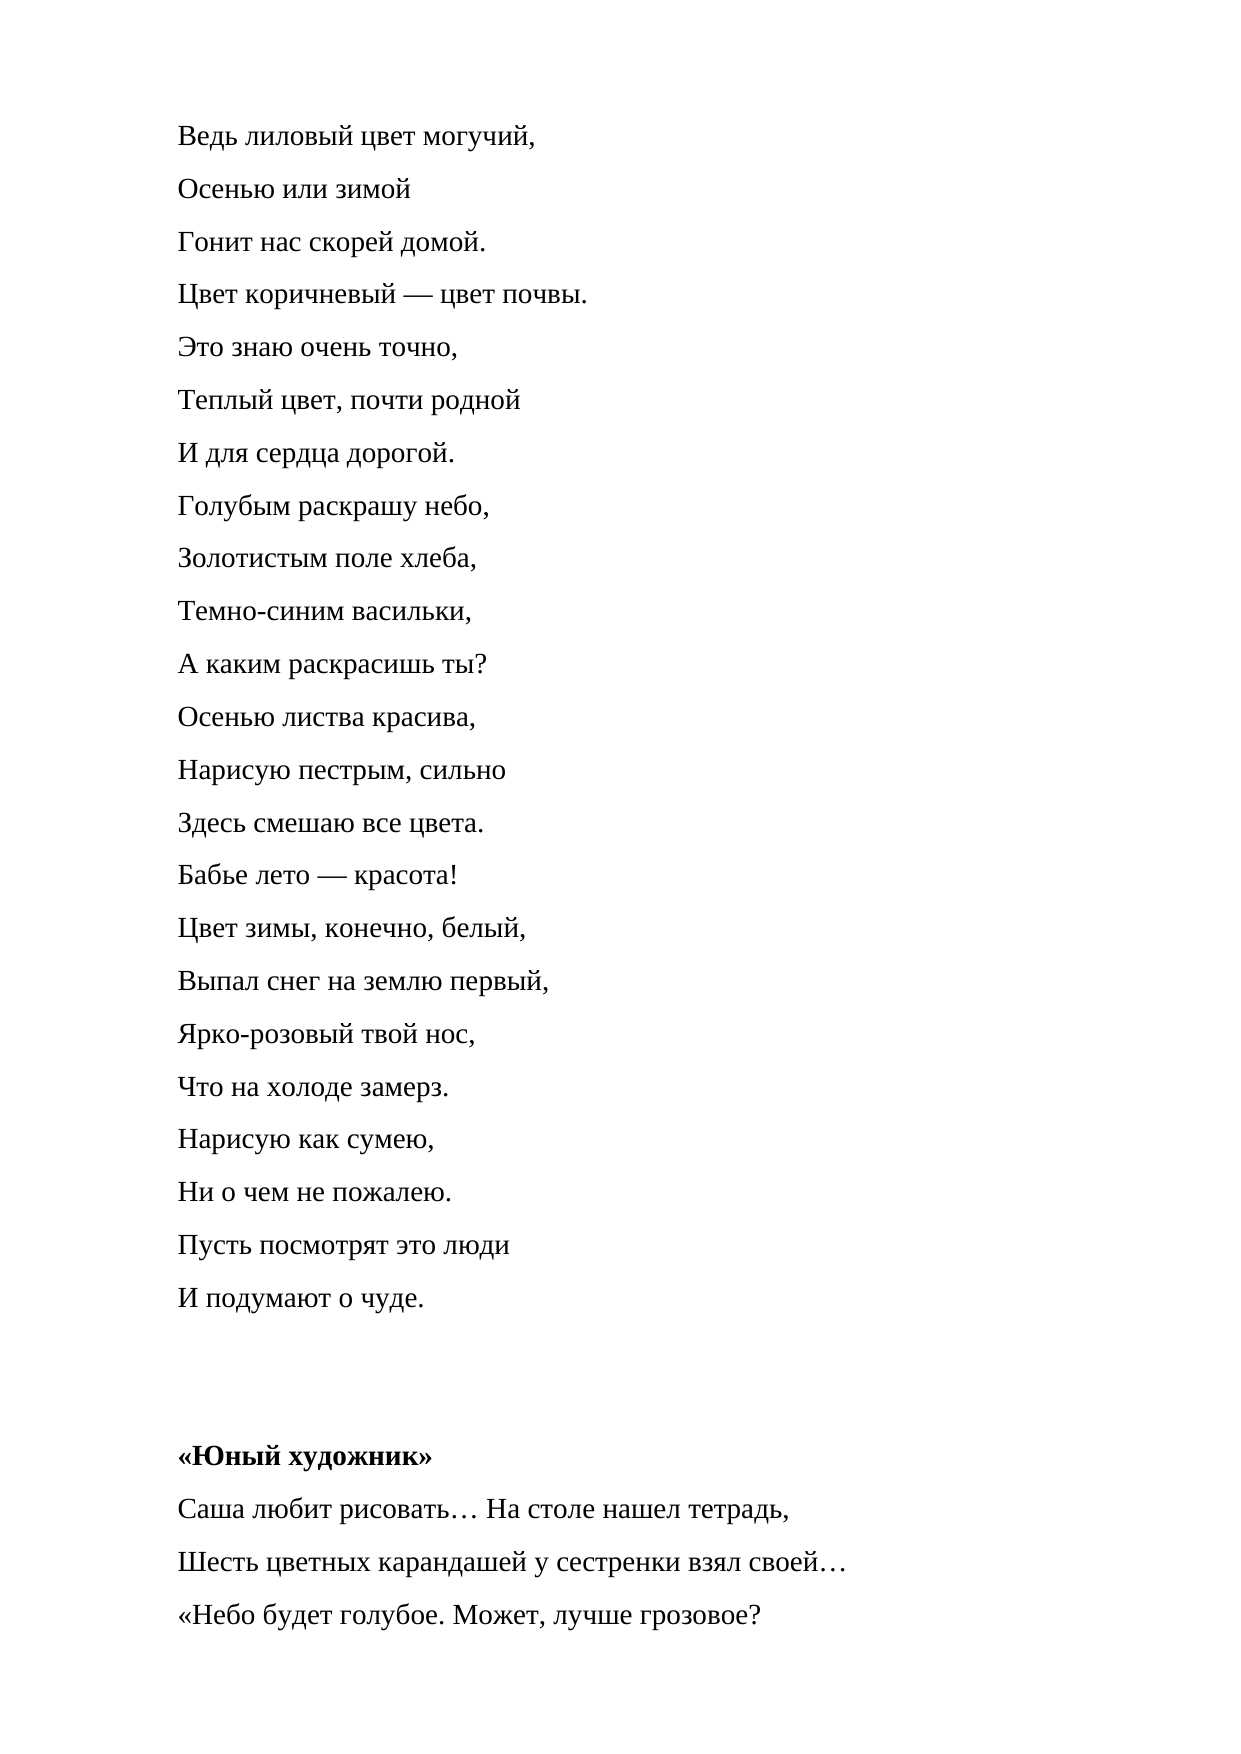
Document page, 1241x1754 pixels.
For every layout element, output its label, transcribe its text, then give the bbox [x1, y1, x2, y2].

text Осенью листва красива, [177, 699, 1152, 733]
text Здесь смешаю все цвета. [177, 805, 1152, 838]
text И подумают о чуде. [177, 1280, 1152, 1313]
text Ведь лиловый цвет могучий, [177, 118, 1152, 152]
text Цвет зимы, конечно, белый, [177, 910, 1152, 944]
text Голубым раскрашу небо, [177, 488, 1152, 521]
text Что на холоде замерз. [177, 1069, 1152, 1102]
text Темно-синим васильки, [177, 593, 1152, 627]
text Это знаю очень точно, [177, 329, 1152, 363]
text Шесть цветных карандашей у сестренки взял своей… [177, 1544, 1152, 1578]
text Выпал снег на землю первый, [177, 963, 1152, 997]
text Саша любит рисовать… На столе нашел тетрадь, [177, 1491, 1152, 1525]
text Гонит нас скорей домой. [177, 224, 1152, 257]
text Пусть посмотрят это люди [177, 1227, 1152, 1261]
text Нарисую пестрым, сильно [177, 752, 1152, 785]
text Ни о чем не пожалею. [177, 1174, 1152, 1208]
text Ярко-розовый твой нос, [177, 1016, 1152, 1049]
text А каким раскрасишь ты? [177, 646, 1152, 680]
text И для сердца дорогой. [177, 435, 1152, 468]
text Бабье лето — красота! [177, 857, 1152, 891]
text «Юный художник» [177, 1438, 1152, 1472]
text Нарисую как сумею, [177, 1122, 1152, 1155]
text Осенью или зимой [177, 171, 1152, 204]
text Золотистым поле хлеба, [177, 541, 1152, 574]
text «Небо будет голубое. Может, лучше грозовое? [177, 1597, 1152, 1630]
text Теплый цвет, почти родной [177, 382, 1152, 416]
text Цвет коричневый — цвет почвы. [177, 277, 1152, 310]
